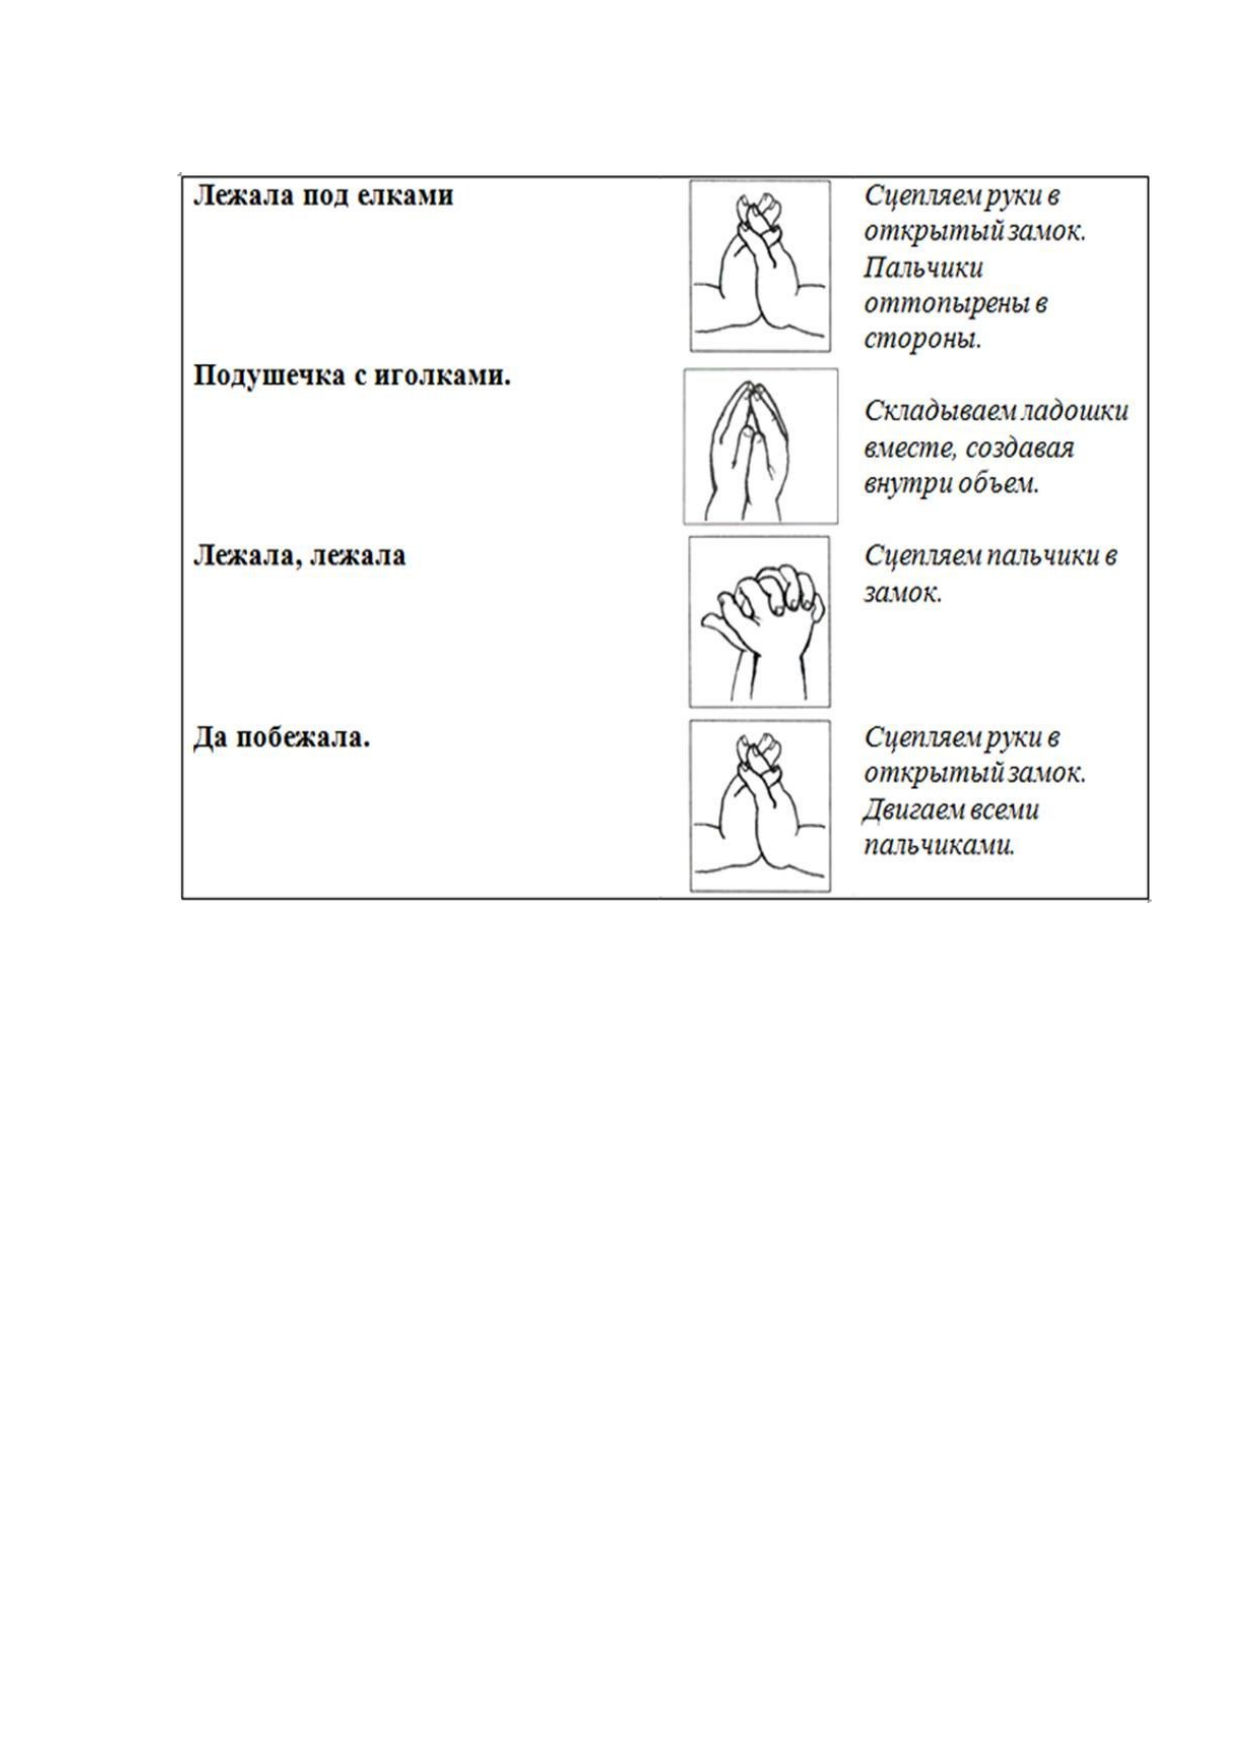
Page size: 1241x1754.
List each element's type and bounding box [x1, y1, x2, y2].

picture [177, 172, 1152, 903]
